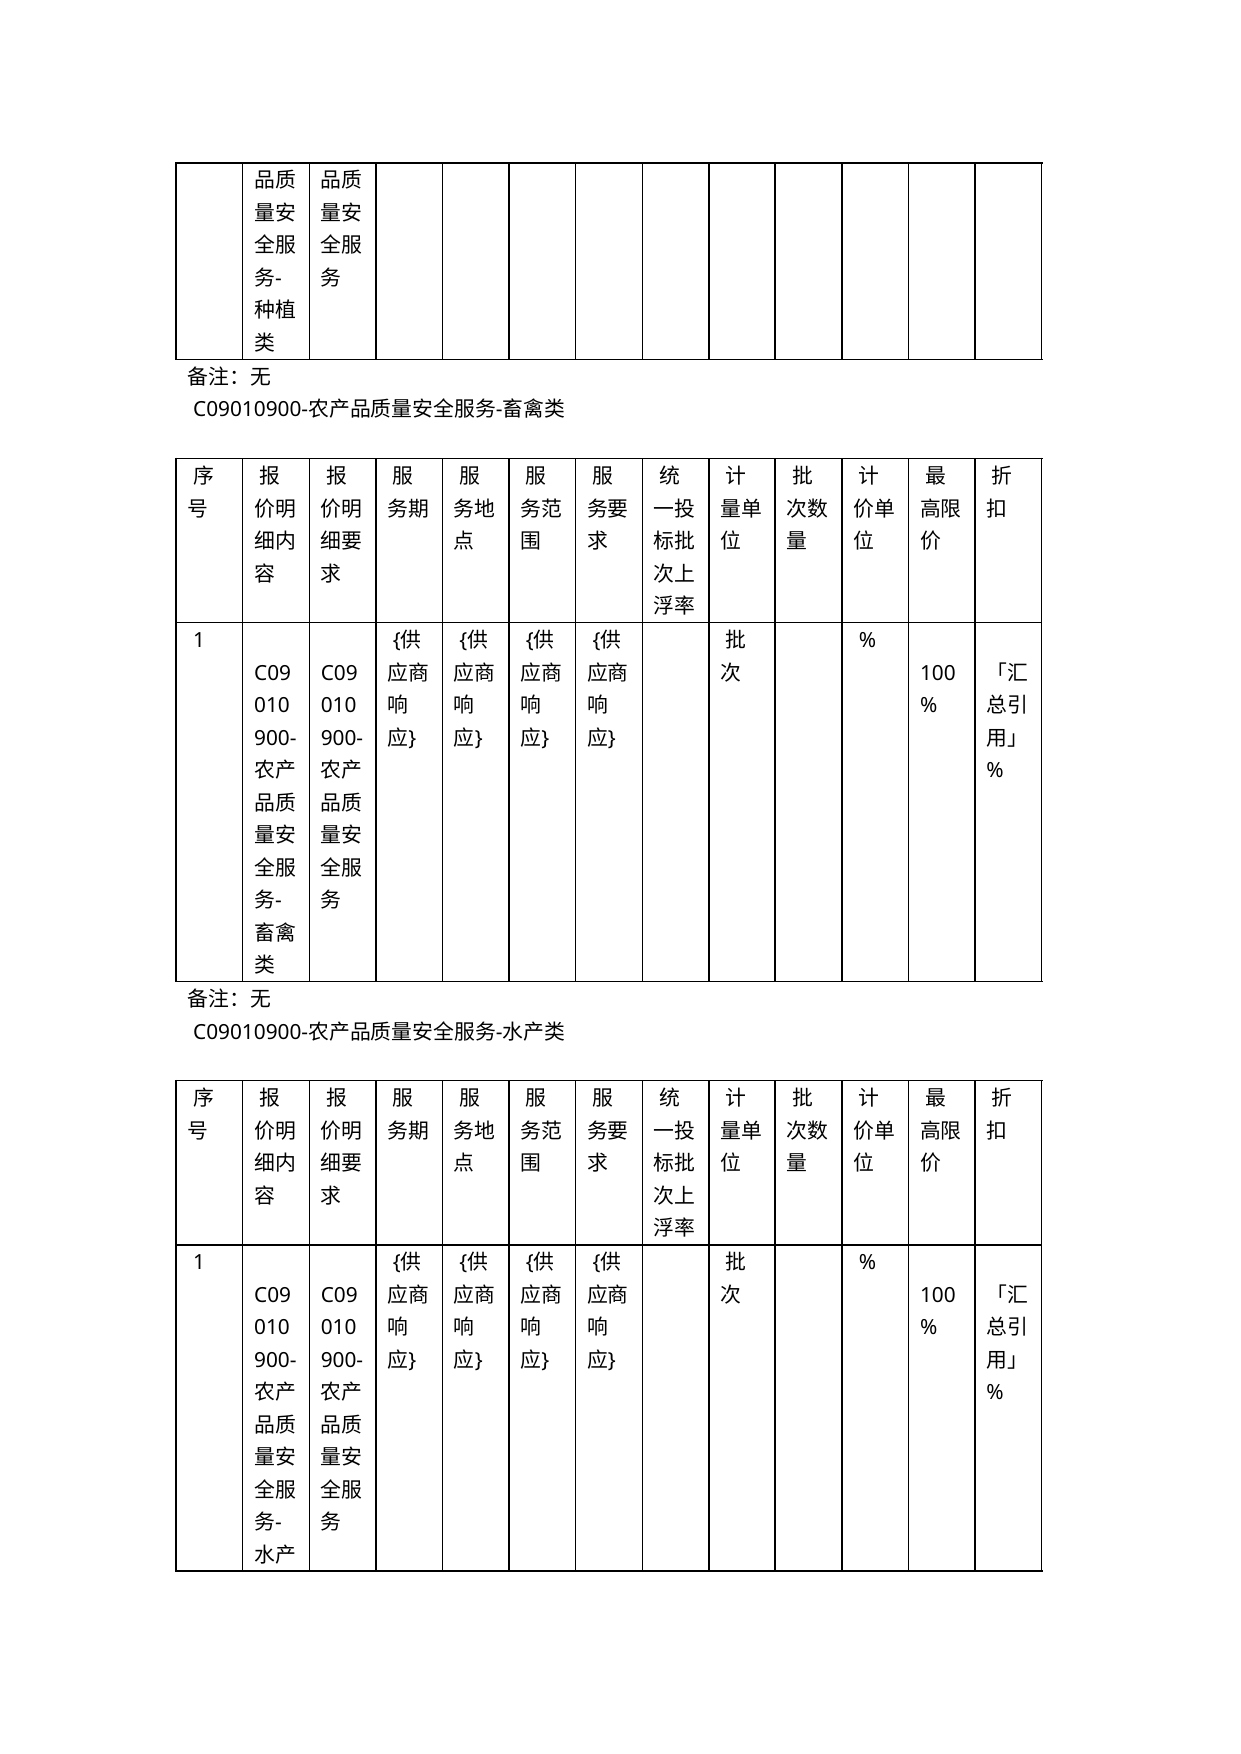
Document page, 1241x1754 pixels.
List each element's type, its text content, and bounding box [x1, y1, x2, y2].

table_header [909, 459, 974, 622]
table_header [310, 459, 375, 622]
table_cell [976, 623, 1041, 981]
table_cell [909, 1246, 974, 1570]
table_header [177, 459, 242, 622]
text 备注：无 [187, 982, 1053, 1015]
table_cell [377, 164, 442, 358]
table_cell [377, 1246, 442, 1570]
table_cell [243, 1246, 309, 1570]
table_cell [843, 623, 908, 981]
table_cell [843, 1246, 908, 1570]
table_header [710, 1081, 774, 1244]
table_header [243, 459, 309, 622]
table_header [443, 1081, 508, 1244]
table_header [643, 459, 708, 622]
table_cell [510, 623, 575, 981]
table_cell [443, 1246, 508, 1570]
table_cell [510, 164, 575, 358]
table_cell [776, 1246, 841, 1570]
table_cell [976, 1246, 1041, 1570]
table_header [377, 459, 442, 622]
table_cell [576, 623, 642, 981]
text 备注：无 [187, 360, 1053, 393]
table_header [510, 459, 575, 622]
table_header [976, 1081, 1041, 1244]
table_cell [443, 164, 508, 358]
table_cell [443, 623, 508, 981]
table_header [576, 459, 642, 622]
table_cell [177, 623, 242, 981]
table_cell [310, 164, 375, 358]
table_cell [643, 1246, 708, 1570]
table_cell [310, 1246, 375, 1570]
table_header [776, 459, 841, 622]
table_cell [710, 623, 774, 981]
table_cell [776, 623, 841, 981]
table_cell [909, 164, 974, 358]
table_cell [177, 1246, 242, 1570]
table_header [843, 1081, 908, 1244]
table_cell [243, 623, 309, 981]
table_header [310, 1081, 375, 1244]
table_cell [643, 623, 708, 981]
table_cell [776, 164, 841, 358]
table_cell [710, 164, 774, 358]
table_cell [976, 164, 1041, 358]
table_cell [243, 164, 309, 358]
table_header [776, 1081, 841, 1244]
text C09010900-农产品质量安全服务-畜禽类 [187, 393, 1053, 425]
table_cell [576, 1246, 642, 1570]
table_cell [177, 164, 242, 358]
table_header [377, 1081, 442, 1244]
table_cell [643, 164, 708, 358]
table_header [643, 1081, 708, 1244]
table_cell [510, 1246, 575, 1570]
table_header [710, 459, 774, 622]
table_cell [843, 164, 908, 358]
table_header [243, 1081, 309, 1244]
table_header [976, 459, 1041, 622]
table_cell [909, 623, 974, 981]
text C09010900-农产品质量安全服务-水产类 [187, 1015, 1053, 1047]
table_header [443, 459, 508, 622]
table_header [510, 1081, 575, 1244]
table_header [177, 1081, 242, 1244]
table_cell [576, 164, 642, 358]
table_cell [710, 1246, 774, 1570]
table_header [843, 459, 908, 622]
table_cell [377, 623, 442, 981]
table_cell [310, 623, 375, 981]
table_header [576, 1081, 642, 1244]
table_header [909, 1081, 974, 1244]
